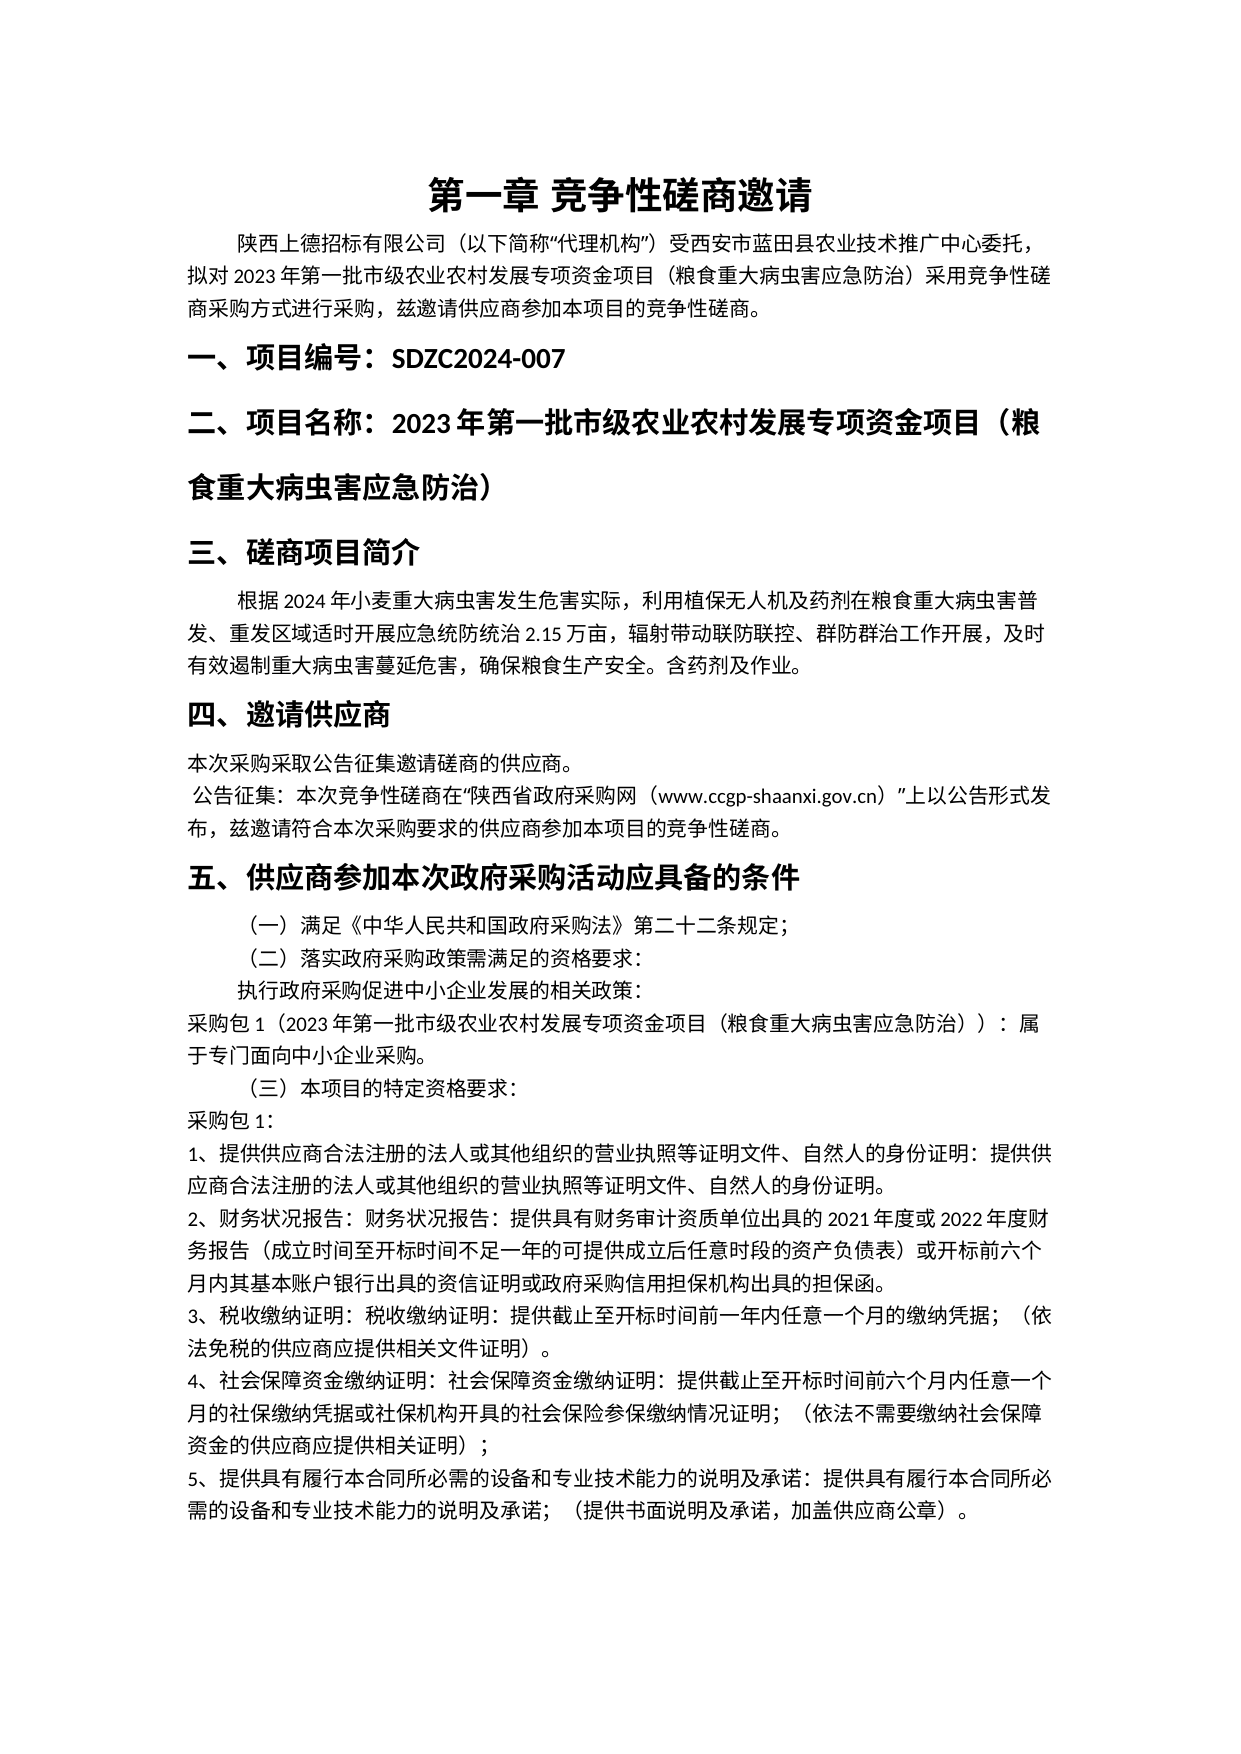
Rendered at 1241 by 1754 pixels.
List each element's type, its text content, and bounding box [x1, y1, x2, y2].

text （二）落实政府采购政策需满足的资格要求： [187, 942, 1053, 974]
text 根据2024年小麦重大病虫害发生危害实际，利用植保无人机及药剂在粮食重大病虫害普发、重发区域适时开展应急统防统治2.15万亩，辐射带动联防联控、群防群治工作开展，及时有效遏制重大病虫害蔓延危害，确保粮食生产安全。含药剂及作业。 [187, 584, 1053, 682]
text 四、邀请供应商 [187, 682, 1053, 747]
text 5、提供具有履行本合同所必需的设备和专业技术能力的说明及承诺：提供具有履行本合同所必需的设备和专业技术能力的说明及承诺；（提供书面说明及承诺，加盖供应商公章）。 [187, 1462, 1053, 1527]
text 一、项目编号：SDZC2024-007 [187, 324, 1053, 389]
text 4、社会保障资金缴纳证明：社会保障资金缴纳证明：提供截止至开标时间前六个月内任意一个月的社保缴纳凭据或社保机构开具的社会保险参保缴纳情况证明；（依法不需要缴纳社会保障资金的供应商应提供相关证明）； [187, 1364, 1053, 1462]
text 采购包1： [187, 1104, 1053, 1137]
text 第一章 竞争性磋商邀请 [187, 162, 1053, 227]
text 1、提供供应商合法注册的法人或其他组织的营业执照等证明文件、自然人的身份证明：提供供应商合法注册的法人或其他组织的营业执照等证明文件、自然人的身份证明。 [187, 1137, 1053, 1202]
text 公告征集：本次竞争性磋商在“陕西省政府采购网（www.ccgp-shaanxi.gov.cn）”上以公告形式发布，兹邀请符合本次采购要求的供应商参加本项目的竞争性磋商。 [187, 779, 1053, 844]
text （一）满足《中华人民共和国政府采购法》第二十二条规定； [187, 909, 1053, 942]
text 三、磋商项目简介 [187, 519, 1053, 584]
text 执行政府采购促进中小企业发展的相关政策： [187, 974, 1053, 1007]
text 3、税收缴纳证明：税收缴纳证明：提供截止至开标时间前一年内任意一个月的缴纳凭据；（依法免税的供应商应提供相关文件证明）。 [187, 1299, 1053, 1364]
text 陕西上德招标有限公司（以下简称“代理机构”）受西安市蓝田县农业技术推广中心委托，拟对2023年第一批市级农业农村发展专项资金项目（粮食重大病虫害应急防治）采用竞争性磋商采购方式进行采购，兹邀请供应商参加本项目的竞争性磋商。 [187, 227, 1053, 324]
text 五、供应商参加本次政府采购活动应具备的条件 [187, 844, 1053, 909]
text 本次采购采取公告征集邀请磋商的供应商。 [187, 747, 1053, 779]
text 2、财务状况报告：财务状况报告：提供具有财务审计资质单位出具的2021年度或2022年度财务报告（成立时间至开标时间不足一年的可提供成立后任意时段的资产负债表）或开标前六个月内其基本账户银行出具的资信证明或政府采购信用担保机构出具的担保函。 [187, 1202, 1053, 1299]
text 二、项目名称：2023年第一批市级农业农村发展专项资金项目（粮食重大病虫害应急防治） [187, 389, 1053, 519]
text 采购包1（2023年第一批市级农业农村发展专项资金项目（粮食重大病虫害应急防治））：属于专门面向中小企业采购。 [187, 1007, 1053, 1072]
text （三）本项目的特定资格要求： [187, 1072, 1053, 1104]
